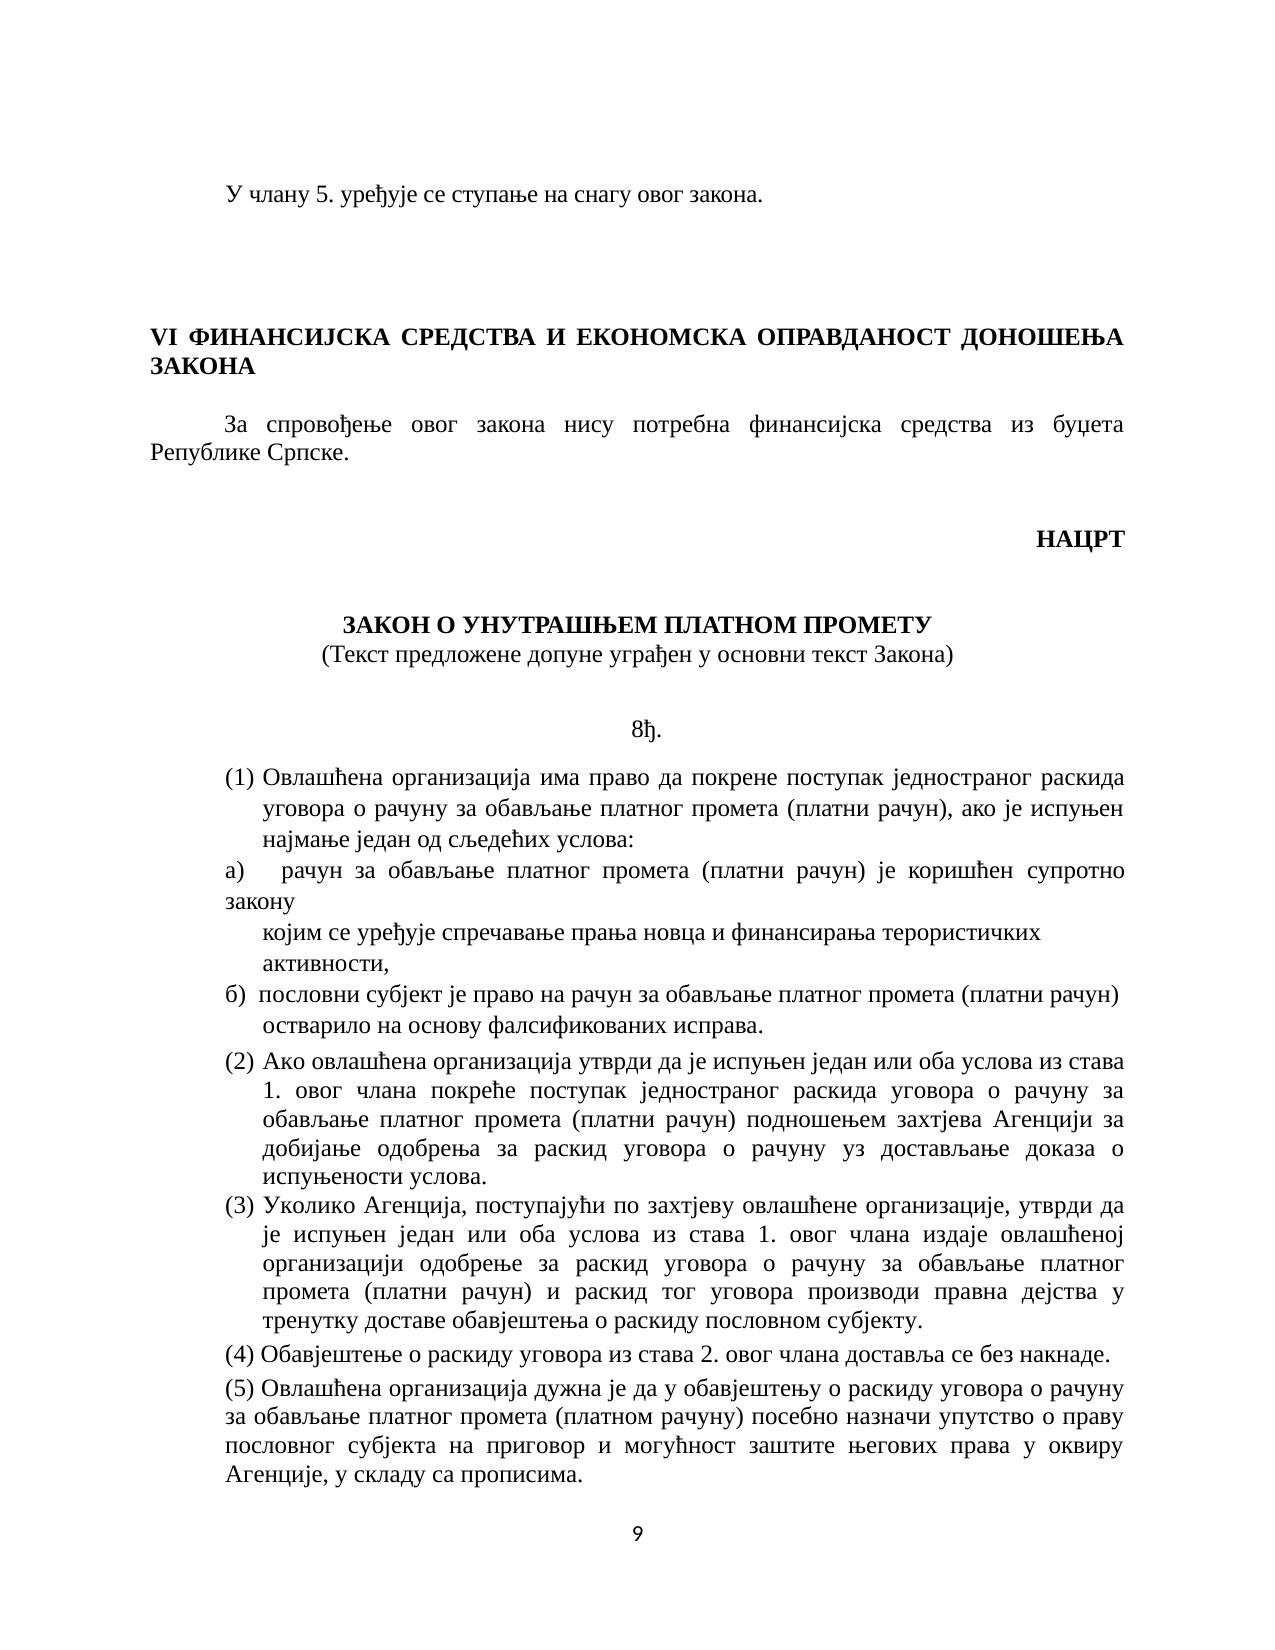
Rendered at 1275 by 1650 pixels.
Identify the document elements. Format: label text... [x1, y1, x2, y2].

text (4) Обавјештење о раскиду уговора из става 2. овог члана доставља се без накнаде. [150, 1339, 1125, 1368]
text остварило на основу фалсификованих исправа. [225, 1010, 1125, 1039]
list Уколико Агенција, поступајући по захтјеву овлашћене организације, утврди да је испуњен један или оба услова из става 1. овог члана издаје овлашћеној организацији одобрење за раскид уговора о рачуну за обављање платног промета (платни рачун) и раскид тог уговора производи правна дејства у тренутку доставе обавјештења о раскиду пословном субјекту. [225, 1190, 1125, 1334]
text б) пословни субјект je право на рачун за обављање платног промета (платни рачун) [225, 979, 1125, 1008]
text којим се уређује спречавање прања новца и финансирања терористичких [225, 917, 1125, 946]
text (5) Овлашћена организација дужна је да у обавјештењу о раскиду уговора о рачуну за обављање платног промета (платном рачуну) посебно назначи упутство о праву пословног субјекта на приговор и могућност заштите његових права у оквиру Агенције, у складу са прописима. [225, 1373, 1125, 1488]
text НАЦРТ [150, 524, 1125, 552]
text а) рачун за обављање платног промета (платни рачун) је коришћен супротно закону [225, 855, 1125, 915]
list Овлашћена организација има право да покрене поступак једностраног раскида уговора о рачуну за обављање платног промета (платни рачун), ако је испуњен најмање један од сљедећих услова: [225, 762, 1125, 853]
text VI ФИНАНСИЈСКА СРЕДСТВА И ЕКОНОМСКА ОПРАВДАНОСТ ДОНОШЕЊА ЗАКОНА [150, 322, 1125, 380]
text активности, [225, 948, 1125, 977]
text За спровођење овог закона нису потребна финансијска средства из буџета Републике Српске. [150, 409, 1125, 466]
text (Текст предложене допуне уграђен у основни текст Закона) [150, 639, 1125, 667]
text ЗАКОН О УНУТРАШЊЕМ ПЛАТНОМ ПРОМЕТУ [150, 610, 1125, 639]
text У члану 5. уређује се ступање на снагу овог закона. [150, 179, 1125, 207]
text 8ђ. [450, 714, 1125, 743]
list Ако овлашћена организација утврди да је испуњен један или оба услова из става 1. овог члана покреће поступак једностраног раскида уговора о рачуну за обављање платног промета (платни рачун) подношењем захтјева Агенцији за добијање одобрења за раскид уговора о рачуну уз достављање доказа о испуњености услова. [225, 1046, 1125, 1190]
